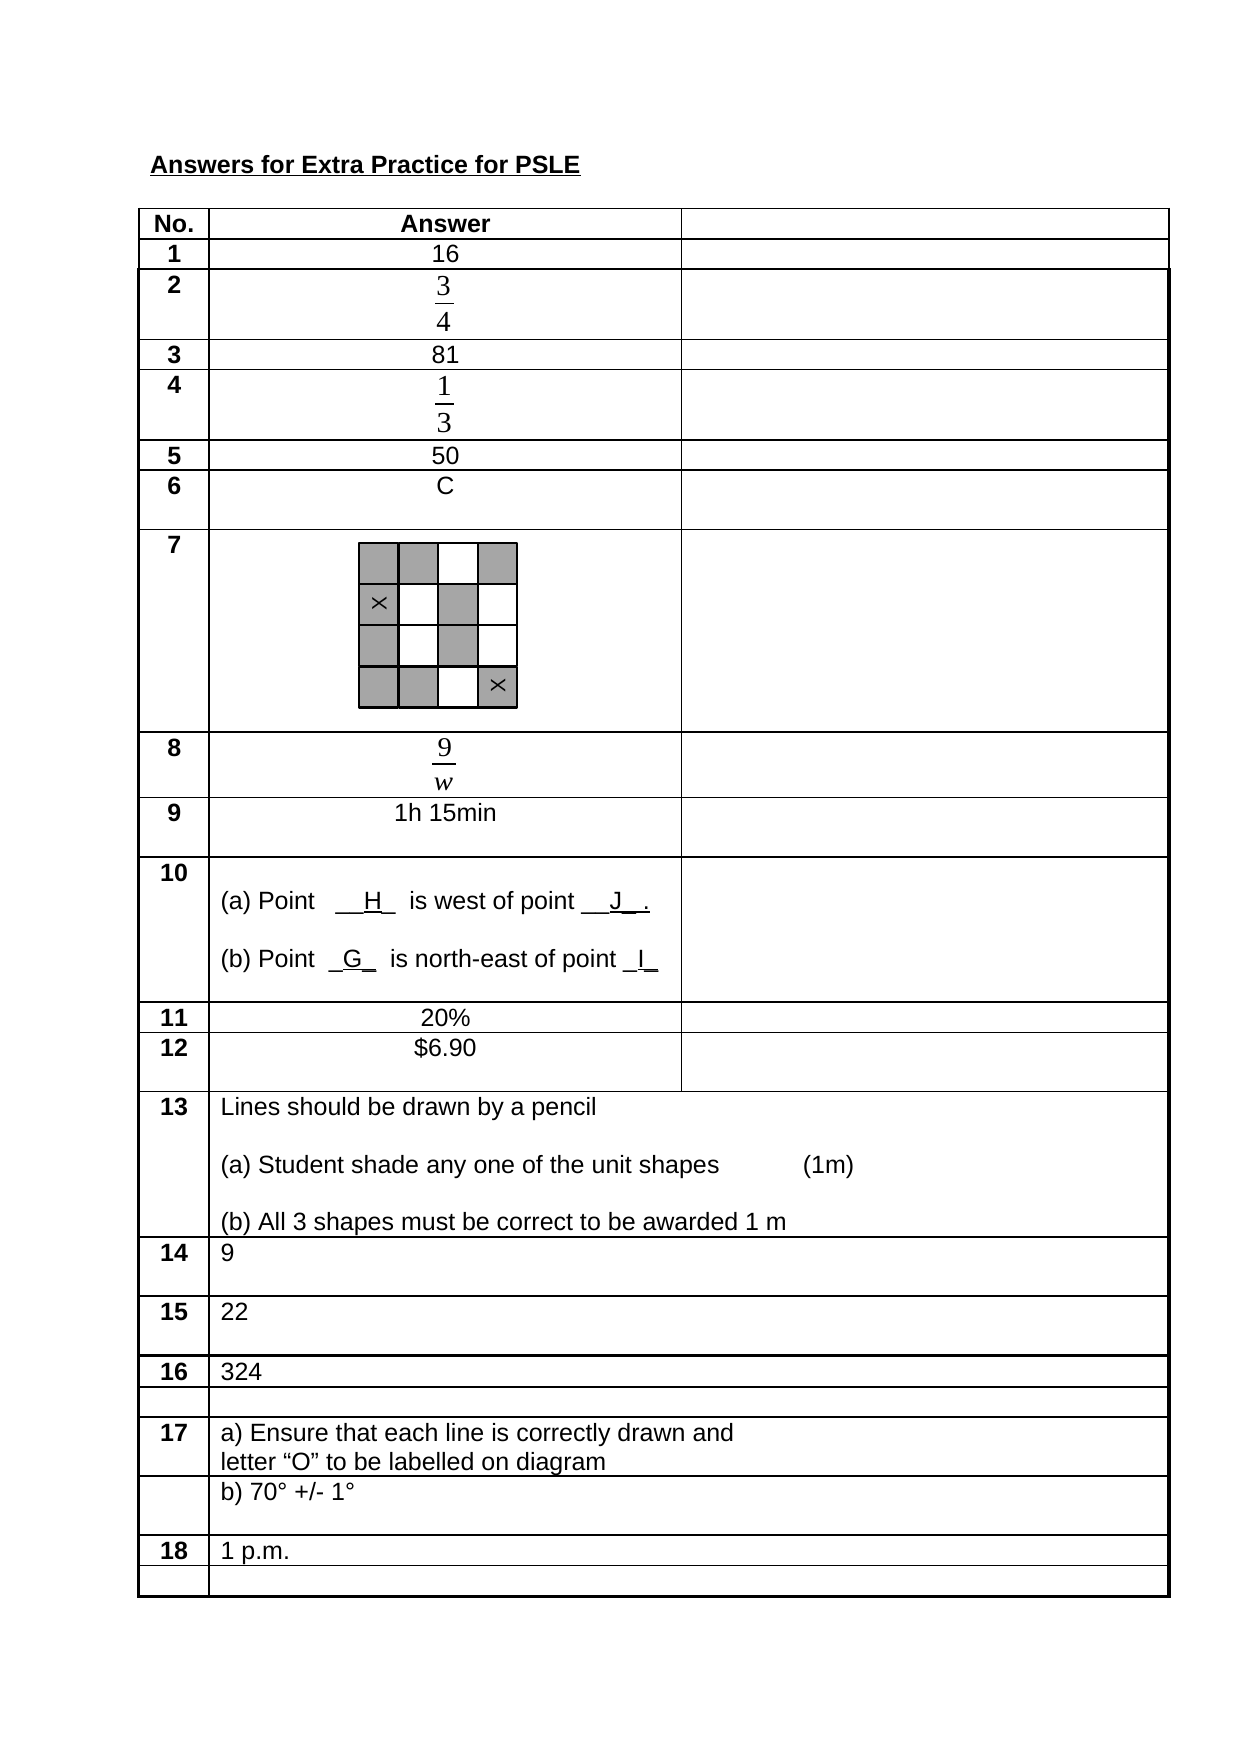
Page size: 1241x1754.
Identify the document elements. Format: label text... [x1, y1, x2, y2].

table_cell 13 [140, 1092, 208, 1236]
table_cell [682, 471, 1167, 528]
table_cell 18 [140, 1536, 208, 1565]
table_cell 324 [210, 1357, 1167, 1386]
table_cell [682, 370, 1167, 439]
table_cell [682, 441, 1167, 469]
table_cell [210, 733, 681, 797]
table_cell 16 [140, 1357, 208, 1386]
table_cell 12 [140, 1033, 208, 1091]
table_cell [210, 530, 681, 731]
table_cell 22 [210, 1297, 1167, 1354]
text Answers for Extra Practice for PSLE [150, 150, 1090, 179]
table_cell [682, 530, 1167, 731]
table_cell [682, 240, 1168, 268]
table_cell $6.90 [210, 1033, 681, 1091]
table_cell 3 [140, 340, 208, 369]
table_cell 20% [210, 1003, 681, 1032]
table_cell [682, 858, 1167, 1001]
table_cell Lines should be drawn by a pencil (a) Student shade any one of the unit shapes (1m) (b) All 3 shapes must be correct to be awarded 1 m [210, 1092, 1167, 1236]
table_cell 17 [140, 1418, 208, 1475]
table_header No. [140, 209, 208, 238]
table_cell 1 [140, 240, 208, 268]
table_cell [682, 1003, 1167, 1032]
table_cell [682, 270, 1167, 338]
table_cell 2 [140, 270, 208, 338]
table_cell [682, 1033, 1167, 1091]
table_cell 11 [140, 1003, 208, 1032]
table_cell [140, 1388, 208, 1416]
table_cell [210, 370, 681, 439]
table_cell 1h 15min [210, 798, 681, 856]
table_cell 6 [140, 471, 208, 528]
table_header [682, 209, 1168, 238]
table_cell [140, 1477, 208, 1534]
table_cell [682, 798, 1167, 856]
table_cell (a) Point __H_ is west of point __J_ . (b) Point _G_ is north-east of point _I_ [210, 858, 681, 1001]
table_cell 81 [210, 340, 681, 369]
table_cell [210, 1388, 1167, 1416]
table_cell 15 [140, 1297, 208, 1354]
table_cell 50 [210, 441, 681, 469]
table_cell [682, 733, 1167, 797]
table_cell a) Ensure that each line is correctly drawn and letter “O” to be labelled on diagram [210, 1418, 1167, 1475]
table_cell C [210, 471, 681, 528]
table_cell [682, 340, 1167, 369]
table_cell 9 [140, 798, 208, 856]
table_cell 8 [140, 733, 208, 797]
table_cell [210, 270, 681, 338]
table_cell b) 70° +/- 1° [210, 1477, 1167, 1534]
table_cell 7 [140, 530, 208, 731]
table_header Answer [210, 209, 681, 238]
table_cell 1 p.m. [210, 1536, 1167, 1565]
table_cell 4 [140, 370, 208, 439]
table_cell 5 [140, 441, 208, 469]
table_cell 10 [140, 858, 208, 1001]
table_cell 9 [210, 1238, 1167, 1295]
table_cell [140, 1566, 208, 1595]
table_cell 14 [140, 1238, 208, 1295]
table_cell 16 [210, 240, 681, 268]
table_cell [210, 1566, 1167, 1595]
